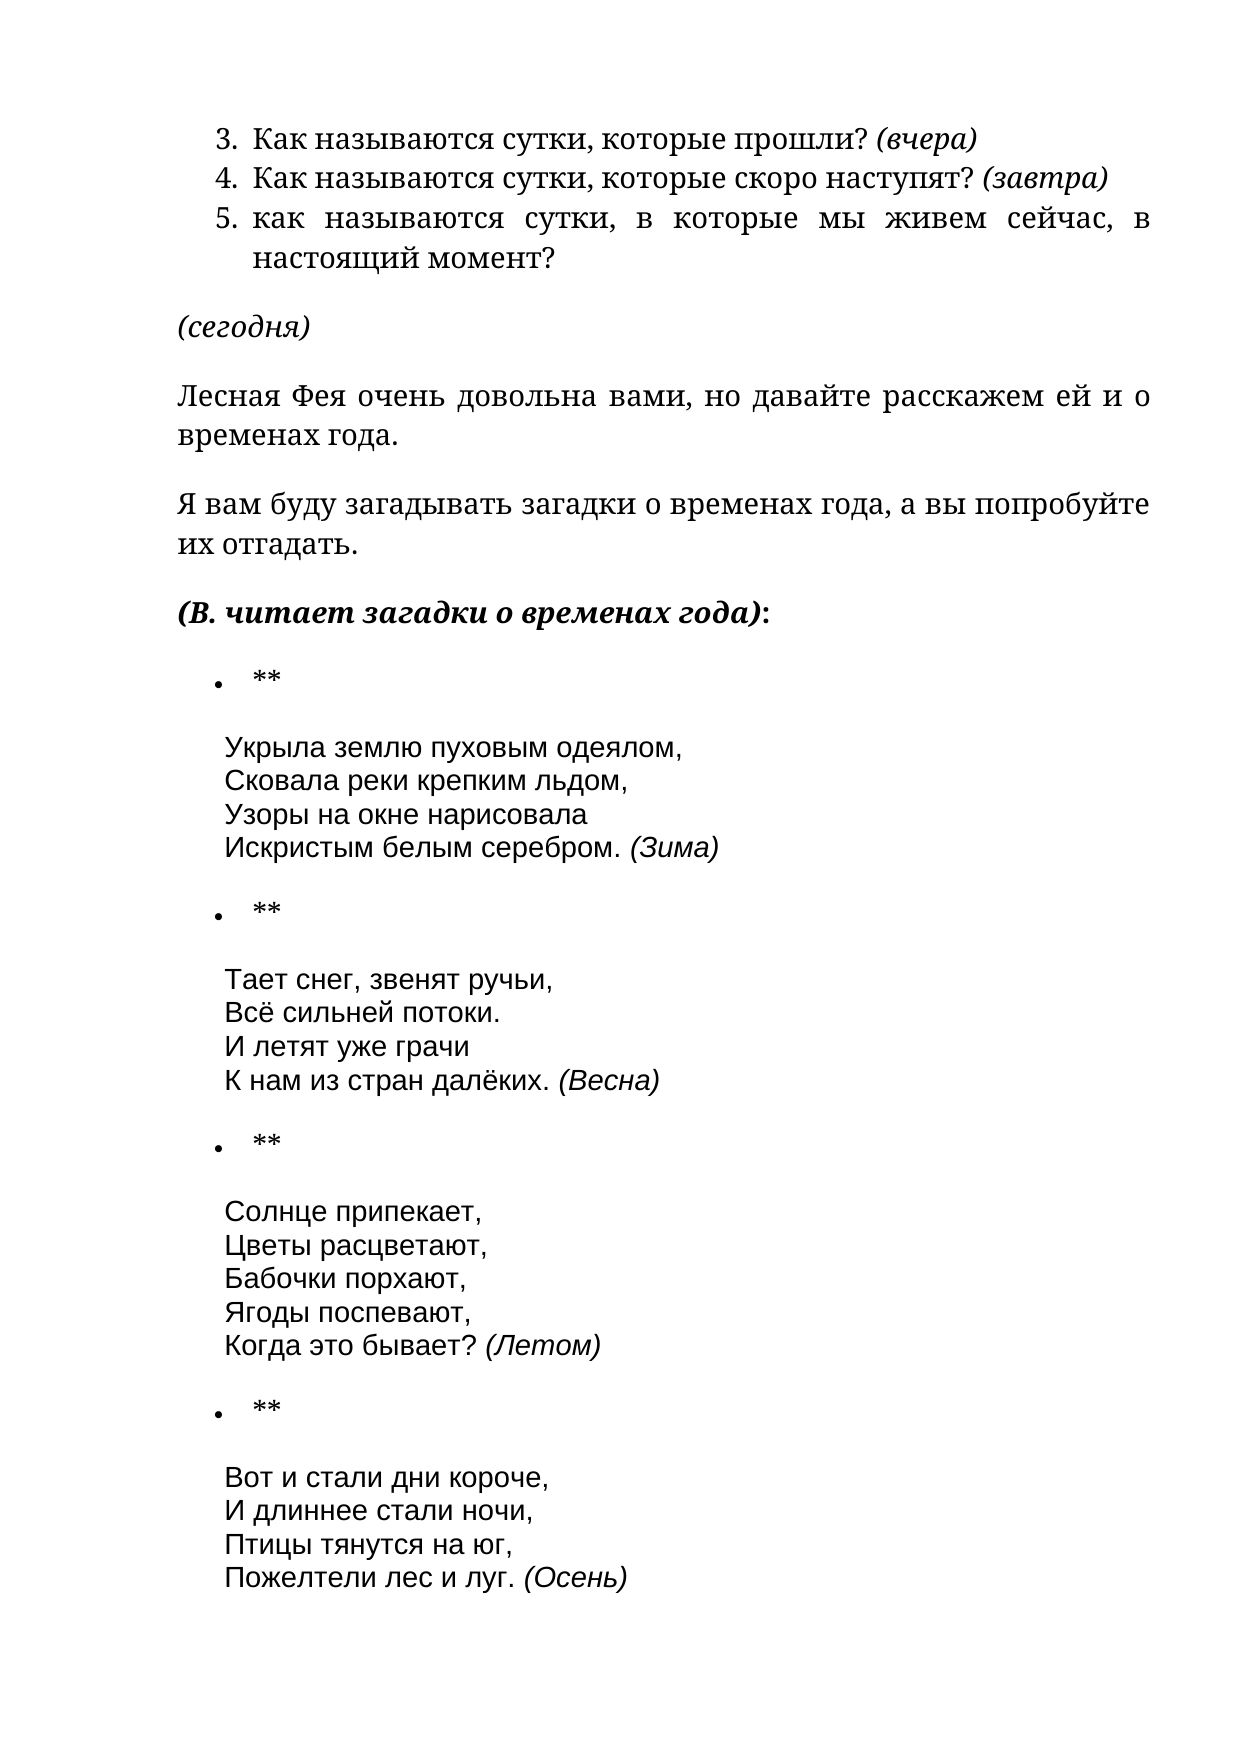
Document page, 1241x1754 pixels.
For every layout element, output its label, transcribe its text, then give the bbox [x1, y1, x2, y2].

list как называются сутки, в которые мы живем сейчас, в настоящий момент? [215, 197, 1152, 277]
text Я вам буду загадывать загадки о временах года, а вы попробуйте их отгадать. [177, 483, 1152, 563]
list ** [215, 893, 1152, 933]
text Лесная Фея очень довольна вами, но давайте расскажем ей и о временах года. [177, 375, 1152, 454]
text Тает снег, звенят ручьи, Всё сильней потоки. И летят уже грачи К нам из стран далёких. (Весна) [224, 962, 1152, 1096]
list ** [215, 1391, 1152, 1431]
text Солнце припекает, Цветы расцветают, Бабочки порхают, Ягоды поспевают, Когда это бывает? (Летом) [224, 1194, 1152, 1362]
list ** [215, 1125, 1152, 1165]
text Укрыла землю пуховым одеялом, Сковала реки крепким льдом, Узоры на окне нарисовала Искристым белым серебром. (Зима) [224, 730, 1152, 864]
list Как называются сутки, которые скоро наступят? (завтра) [215, 158, 1152, 197]
text (В. читает загадки о временах года): [177, 592, 1152, 632]
text (сегодня) [177, 306, 1152, 346]
list ** [215, 661, 1152, 701]
text Вот и стали дни короче, И длиннее стали ночи, Птицы тянутся на юг, Пожелтели лес и луг. (Осень) [224, 1460, 1152, 1594]
list Как называются сутки, которые прошли? (вчера) [215, 118, 1152, 158]
